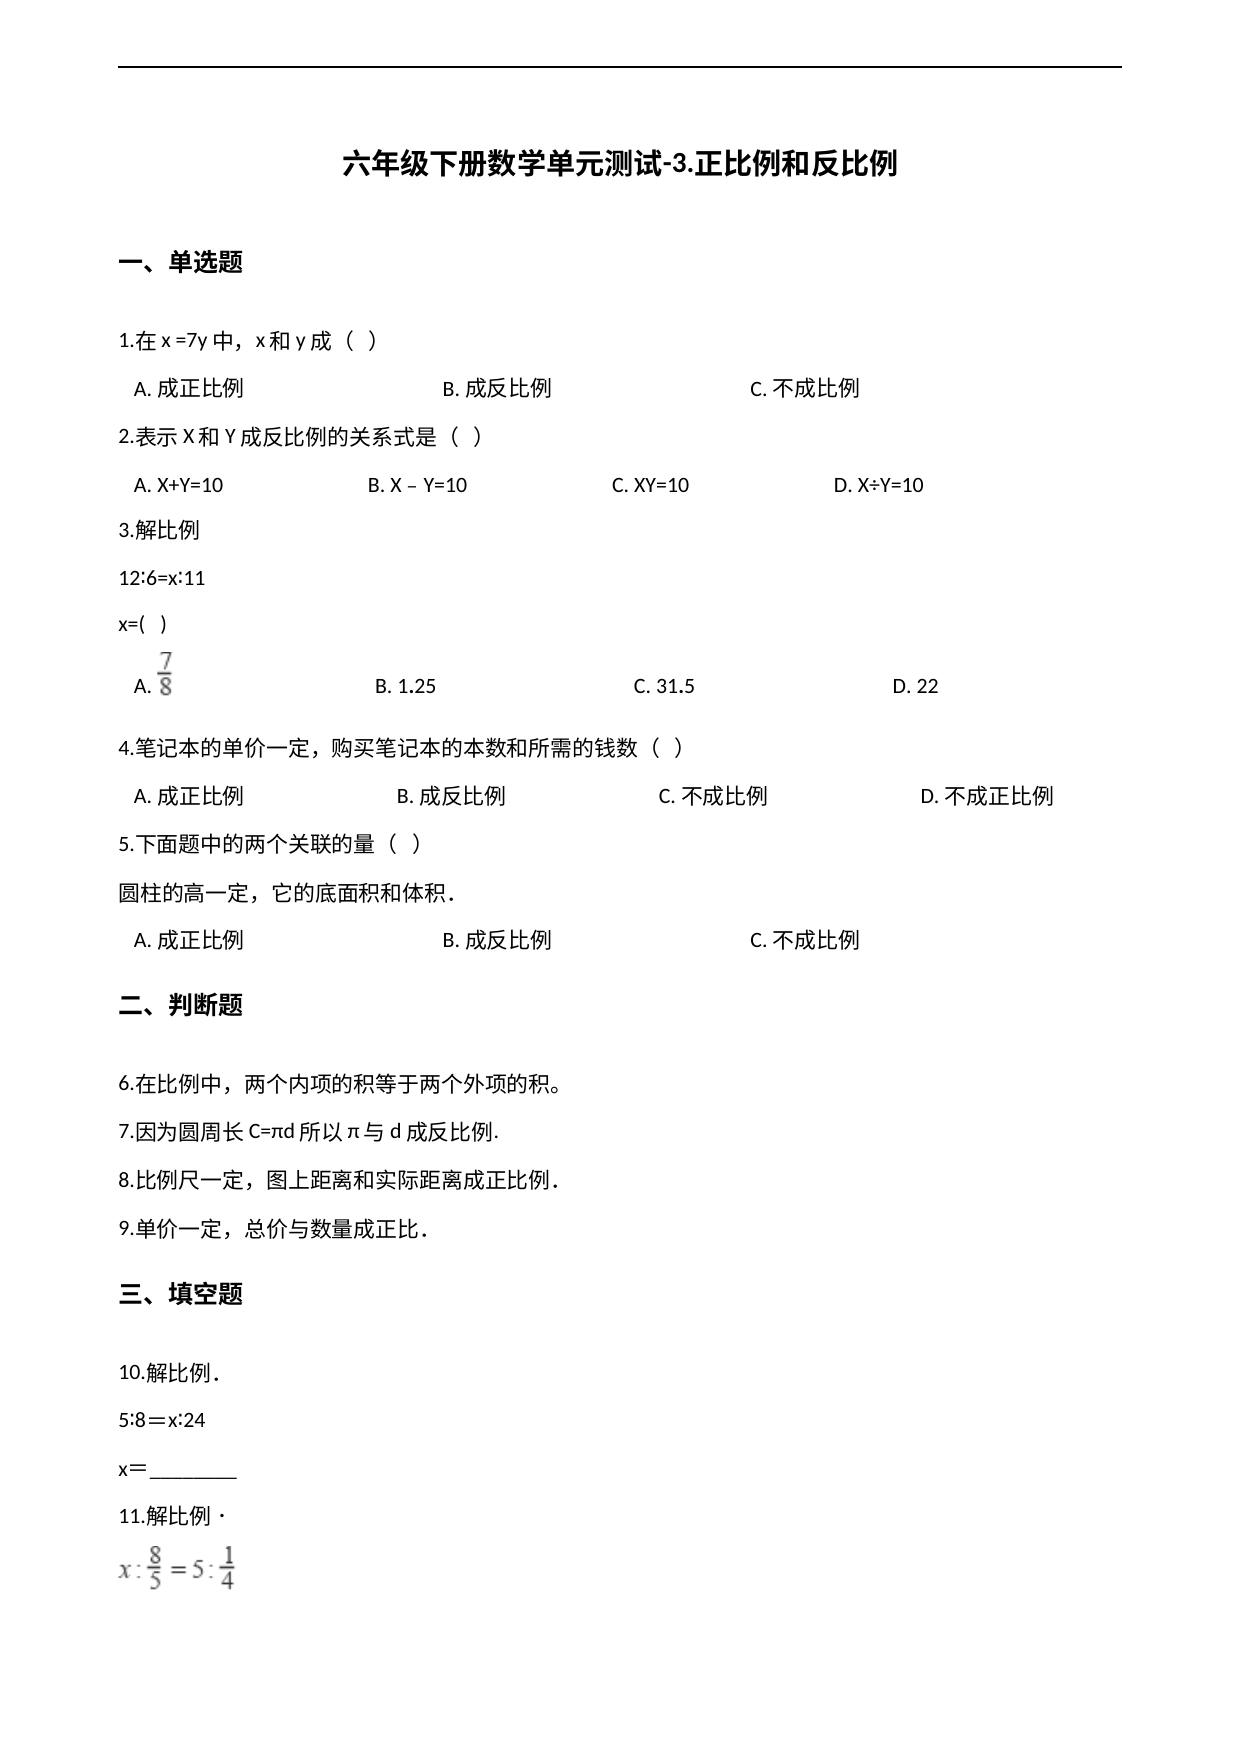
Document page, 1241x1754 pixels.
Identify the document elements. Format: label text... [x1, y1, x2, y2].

text 3.解比例 [118, 514, 1122, 546]
text 11.解比例． [118, 1499, 1122, 1532]
text 9.单价一定，总价与数量成正比． [118, 1211, 1122, 1244]
text A. B. 1.25 C. 31.5 D. 22 [134, 653, 1122, 718]
text 六年级下册数学单元测试-3.正比例和反比例 [118, 129, 1122, 194]
text 12∶6=x∶11 [118, 561, 1122, 593]
text A. 成正比例 B. 成反比例 C. 不成比例 [134, 372, 1122, 404]
text 5.下面题中的两个关联的量（ ） [118, 827, 1122, 859]
text 7.因为圆周长C=πd所以π与d成反比例. [118, 1115, 1122, 1147]
text A. 成正比例 B. 成反比例 C. 不成比例 [134, 923, 1122, 956]
text 1.在x =7y中，x和y成（ ） [118, 324, 1122, 356]
text 6.在比例中，两个内项的积等于两个外项的积。 [118, 1066, 1122, 1099]
picture [157, 652, 178, 697]
picture [118, 1546, 239, 1591]
text 5∶8＝x∶24 [118, 1404, 1122, 1436]
text 2.表示X和Y成反比例的关系式是（ ） [118, 419, 1122, 452]
text x＝________ [118, 1452, 1122, 1484]
text 8.比例尺一定，图上距离和实际距离成正比例． [118, 1163, 1122, 1196]
text 二、判断题 [118, 971, 1122, 1036]
text 一、单选题 [118, 228, 1122, 293]
text x=( ) [118, 607, 1122, 639]
text 三、填空题 [118, 1260, 1122, 1325]
text 10.解比例． [118, 1355, 1122, 1388]
text 4.笔记本的单价一定，购买笔记本的本数和所需的钱数（ ） [118, 731, 1122, 763]
text A. X+Y=10 B. X﹣Y=10 C. XY=10 D. X÷Y=10 [134, 468, 1122, 500]
text A. 成正比例 B. 成反比例 C. 不成比例 D. 不成正比例 [134, 779, 1122, 812]
text 圆柱的高一定，它的底面积和体积． [118, 875, 1122, 908]
